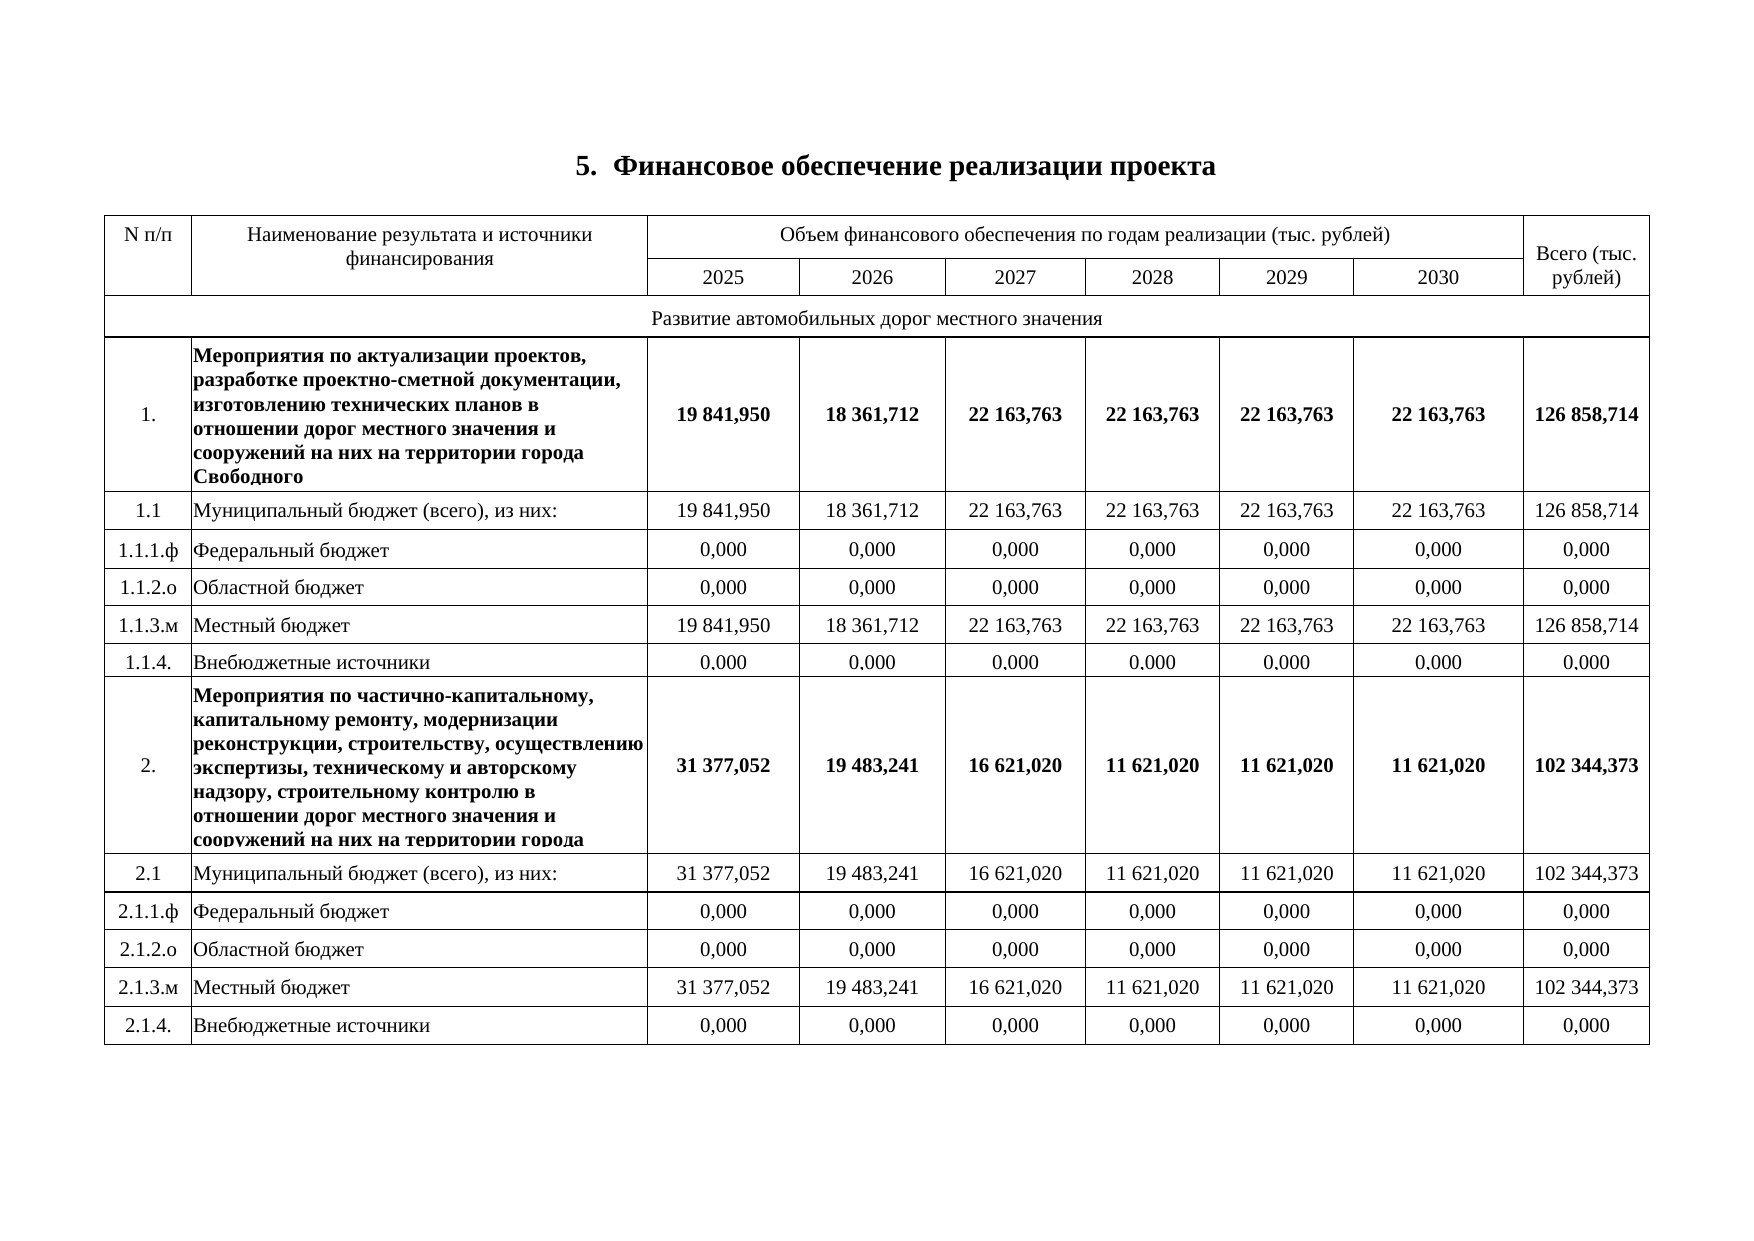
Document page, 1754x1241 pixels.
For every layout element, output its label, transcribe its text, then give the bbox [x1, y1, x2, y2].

table_cell 19 483,241 [800, 677, 945, 853]
table_cell Внебюджетные источники [192, 1007, 647, 1044]
table_cell 0,000 [800, 893, 945, 929]
list Финансовое обеспечение реализации проекта [126, 148, 1665, 181]
table_cell 0,000 [1354, 530, 1523, 568]
table_header Всего (тыс. рублей) [1524, 216, 1649, 295]
table_cell 1.1 [105, 492, 191, 529]
table_cell 19 841,950 [648, 338, 799, 491]
table_cell 0,000 [800, 569, 945, 605]
table_cell 11 621,020 [1086, 854, 1219, 891]
table_cell 2.1.2.о [105, 930, 191, 967]
table_cell 102 344,373 [1524, 677, 1649, 853]
table_cell 0,000 [1354, 644, 1523, 676]
table_cell 0,000 [946, 930, 1085, 967]
table_cell 0,000 [1220, 893, 1353, 929]
table_cell 18 361,712 [800, 338, 945, 491]
table_cell 1.1.1.ф [105, 530, 191, 568]
table_cell 11 621,020 [1354, 968, 1523, 1006]
table_cell 31 377,052 [648, 854, 799, 891]
table_cell 2027 [946, 259, 1085, 295]
table_cell 2025 [648, 259, 799, 295]
table_cell 0,000 [1524, 930, 1649, 967]
table_cell 1. [105, 338, 191, 491]
table_cell 126 858,714 [1524, 492, 1649, 529]
table_cell Федеральный бюджет [192, 530, 647, 568]
table_cell 22 163,763 [1220, 492, 1353, 529]
table_cell 2.1 [105, 854, 191, 891]
table_cell 2.1.4. [105, 1007, 191, 1044]
table_cell 22 163,763 [1354, 338, 1523, 491]
table_cell Местный бюджет [192, 968, 647, 1006]
table_cell 11 621,020 [1354, 677, 1523, 853]
table_cell 0,000 [648, 930, 799, 967]
table_cell Местный бюджет [192, 606, 647, 643]
table_cell 0,000 [946, 644, 1085, 676]
table_cell Внебюджетные источники [192, 644, 647, 676]
table_cell 0,000 [648, 644, 799, 676]
table_cell 0,000 [800, 1007, 945, 1044]
table_cell 0,000 [1086, 644, 1219, 676]
table_cell 11 621,020 [1220, 854, 1353, 891]
table_cell 0,000 [1220, 530, 1353, 568]
table_cell 2029 [1220, 259, 1353, 295]
table_cell 22 163,763 [1220, 606, 1353, 643]
table_cell 0,000 [800, 930, 945, 967]
table_cell 0,000 [1086, 530, 1219, 568]
table_cell 0,000 [800, 644, 945, 676]
table_cell 0,000 [946, 569, 1085, 605]
table_cell 0,000 [648, 530, 799, 568]
table_cell 0,000 [1220, 930, 1353, 967]
table_cell 0,000 [1220, 644, 1353, 676]
table_cell 0,000 [946, 530, 1085, 568]
table_cell Мероприятия по частично-капитальному, капитальному ремонту, модернизации реконструкции, строительству, осуществлению экспертизы, техническому и авторскому надзору, строительному контролю в отношении дорог местного значения и сооружений на них на территории города Свободного [192, 677, 647, 853]
table_cell 22 163,763 [1086, 338, 1219, 491]
table_cell Муниципальный бюджет (всего), из них: [192, 854, 647, 891]
table_cell 102 344,373 [1524, 854, 1649, 891]
table_cell 1.1.3.м [105, 606, 191, 643]
table_cell Областной бюджет [192, 930, 647, 967]
table_cell 0,000 [1524, 530, 1649, 568]
table_cell 0,000 [946, 893, 1085, 929]
table_header Наименование результата и источники финансирования [192, 216, 647, 295]
table_cell 0,000 [1354, 1007, 1523, 1044]
table_cell 19 841,950 [648, 492, 799, 529]
table_cell 18 361,712 [800, 492, 945, 529]
table_cell 0,000 [1086, 930, 1219, 967]
table_header Объем финансового обеспечения по годам реализации (тыс. рублей) [648, 216, 1523, 258]
table_cell 0,000 [648, 893, 799, 929]
table_cell 2.1.1.ф [105, 893, 191, 929]
table_cell 0,000 [1524, 569, 1649, 605]
table_cell 16 621,020 [946, 854, 1085, 891]
table_cell 126 858,714 [1524, 338, 1649, 491]
table_cell 22 163,763 [1220, 338, 1353, 491]
table_cell 11 621,020 [1086, 968, 1219, 1006]
table_cell 0,000 [1086, 893, 1219, 929]
table_cell 0,000 [1354, 569, 1523, 605]
table_cell 0,000 [648, 1007, 799, 1044]
table_cell 2.1.3.м [105, 968, 191, 1006]
table_cell 11 621,020 [1354, 854, 1523, 891]
table_cell Федеральный бюджет [192, 893, 647, 929]
table_cell 16 621,020 [946, 677, 1085, 853]
table_cell 22 163,763 [1354, 606, 1523, 643]
table_cell 22 163,763 [946, 606, 1085, 643]
table_cell 0,000 [1220, 569, 1353, 605]
table_cell 2028 [1086, 259, 1219, 295]
table_cell 19 483,241 [800, 968, 945, 1006]
table_cell 22 163,763 [1086, 492, 1219, 529]
table_cell 11 621,020 [1086, 677, 1219, 853]
table_cell 22 163,763 [946, 338, 1085, 491]
table_cell 0,000 [1086, 569, 1219, 605]
table_cell 0,000 [1524, 1007, 1649, 1044]
table_cell 2030 [1354, 259, 1523, 295]
table_cell 2. [105, 677, 191, 853]
table_cell Развитие автомобильных дорог местного значения [105, 296, 1649, 336]
table_cell 18 361,712 [800, 606, 945, 643]
table_cell 126 858,714 [1524, 606, 1649, 643]
table_cell 0,000 [800, 530, 945, 568]
table_cell 0,000 [1220, 1007, 1353, 1044]
table_cell Мероприятия по актуализации проектов, разработке проектно-сметной документации, изготовлению технических планов в отношении дорог местного значения и сооружений на них на территории города Свободного [192, 338, 647, 491]
table_cell 16 621,020 [946, 968, 1085, 1006]
table_cell 0,000 [1354, 930, 1523, 967]
table_cell 0,000 [1524, 644, 1649, 676]
table_cell Муниципальный бюджет (всего), из них: [192, 492, 647, 529]
table_cell 31 377,052 [648, 968, 799, 1006]
table_cell 102 344,373 [1524, 968, 1649, 1006]
table_cell 1.1.4. [105, 644, 191, 676]
table_cell 1.1.2.о [105, 569, 191, 605]
table_cell Областной бюджет [192, 569, 647, 605]
table_cell 0,000 [946, 1007, 1085, 1044]
table_cell 0,000 [1354, 893, 1523, 929]
table_cell 0,000 [648, 569, 799, 605]
table_cell 19 483,241 [800, 854, 945, 891]
table_cell 11 621,020 [1220, 677, 1353, 853]
table_cell 22 163,763 [1086, 606, 1219, 643]
table_cell 2026 [800, 259, 945, 295]
table_header N п/п [105, 216, 191, 295]
table_cell 0,000 [1086, 1007, 1219, 1044]
table_cell 22 163,763 [1354, 492, 1523, 529]
table_cell 19 841,950 [648, 606, 799, 643]
table_cell 22 163,763 [946, 492, 1085, 529]
table_cell 31 377,052 [648, 677, 799, 853]
table_cell 0,000 [1524, 893, 1649, 929]
table_cell 11 621,020 [1220, 968, 1353, 1006]
